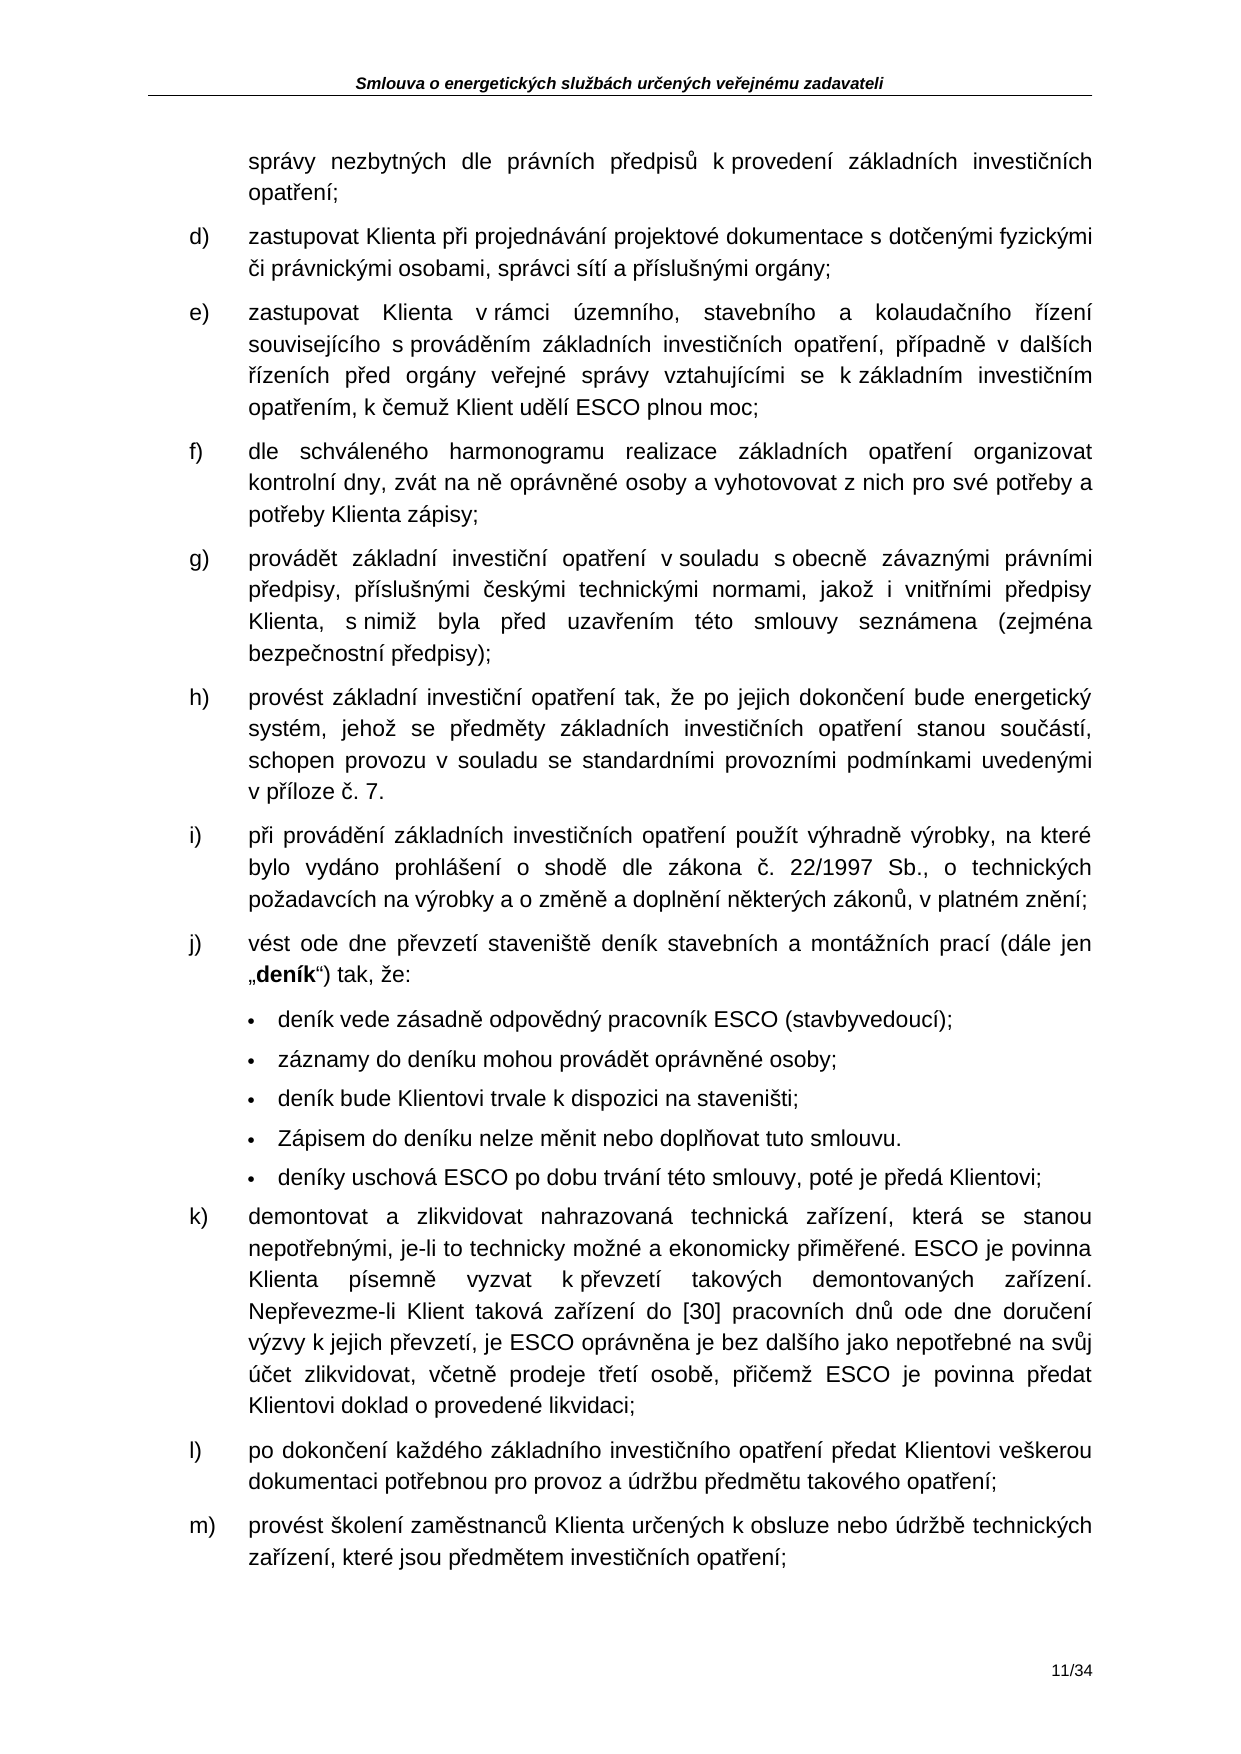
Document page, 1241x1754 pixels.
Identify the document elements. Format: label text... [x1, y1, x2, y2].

subtitle zastupovat Klienta při projednávání projektové dokumentace s dotčenými fyzickými či právnickými osobami, správci sítí a příslušnými orgány; [189, 223, 1092, 281]
subtitle po dokončení každého základního investičního opatření předat Klientovi veškerou dokumentaci potřebnou pro provoz a údržbu předmětu takového opatření; [189, 1437, 1092, 1494]
text deník bude Klientovi trvale k dispozici na staveništi; [248, 1078, 1092, 1111]
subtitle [189, 148, 1092, 206]
text záznamy do deníku mohou provádět oprávněné osoby; [248, 1038, 1092, 1072]
subtitle dle schváleného harmonogramu realizace základních opatření organizovat kontrolní dny, zvát na ně oprávněné osoby a vyhotovovat z nich pro své potřeby a potřeby Klienta zápisy; [189, 438, 1092, 527]
subtitle vést ode dne převzetí staveniště deník stavebních a montážních prací (dále jen „deník“) tak, že: [189, 929, 1092, 987]
subtitle při provádění základních investičních opatření použít výhradně výrobky, na které bylo vydáno prohlášení o shodě dle zákona č. 22/1997 Sb., o technických požadavcích na výrobky a o změně a doplnění některých zákonů, v platném znění; [189, 822, 1092, 912]
subtitle provést základní investiční opatření tak, že po jejich dokončení bude energetický systém, jehož se předměty základních investičních opatření stanou součástí, schopen provozu v souladu se standardními provozními podmínkami uvedenými v příloze č. 7. [189, 684, 1092, 805]
text deníky uschová ESCO po dobu trvání této smlouvy, poté je předá Klientovi; [248, 1157, 1092, 1191]
text Zápisem do deníku nelze měnit nebo doplňovat tuto smlouvu. [248, 1118, 1092, 1151]
text deník vede zásadně odpovědný pracovník ESCO (stavbyvedoucí); [248, 999, 1092, 1032]
subtitle demontovat a zlikvidovat nahrazovaná technická zařízení, která se stanou nepotřebnými, je-li to technicky možné a ekonomicky přiměřené. ESCO je povinna Klienta písemně vyzvat k převzetí takových demontovaných zařízení. Nepřevezme-li Klient taková zařízení do [30] pracovních dnů ode dne doručení výzvy k jejich převzetí, je ESCO oprávněna je bez dalšího jako nepotřebné na svůj účet zlikvidovat, včetně prodeje třetí osobě, přičemž ESCO je povinna předat Klientovi doklad o provedené likvidaci; [189, 1203, 1092, 1419]
subtitle provádět základní investiční opatření v souladu s obecně závaznými právními předpisy, příslušnými českými technickými normami, jakož i vnitřními předpisy Klienta, s nimiž byla před uzavřením této smlouvy seznámena (zejména bezpečnostní předpisy); [189, 545, 1092, 666]
subtitle provést školení zaměstnanců Klienta určených k obsluze nebo údržbě technických zařízení, které jsou předmětem investičních opatření; [189, 1512, 1092, 1570]
subtitle zastupovat Klienta v rámci územního, stavebního a kolaudačního řízení souvisejícího s prováděním základních investičních opatření, případně v dalších řízeních před orgány veřejné správy vztahujícími se k základním investičním opatřením, k čemuž Klient udělí ESCO plnou moc; [189, 299, 1092, 420]
